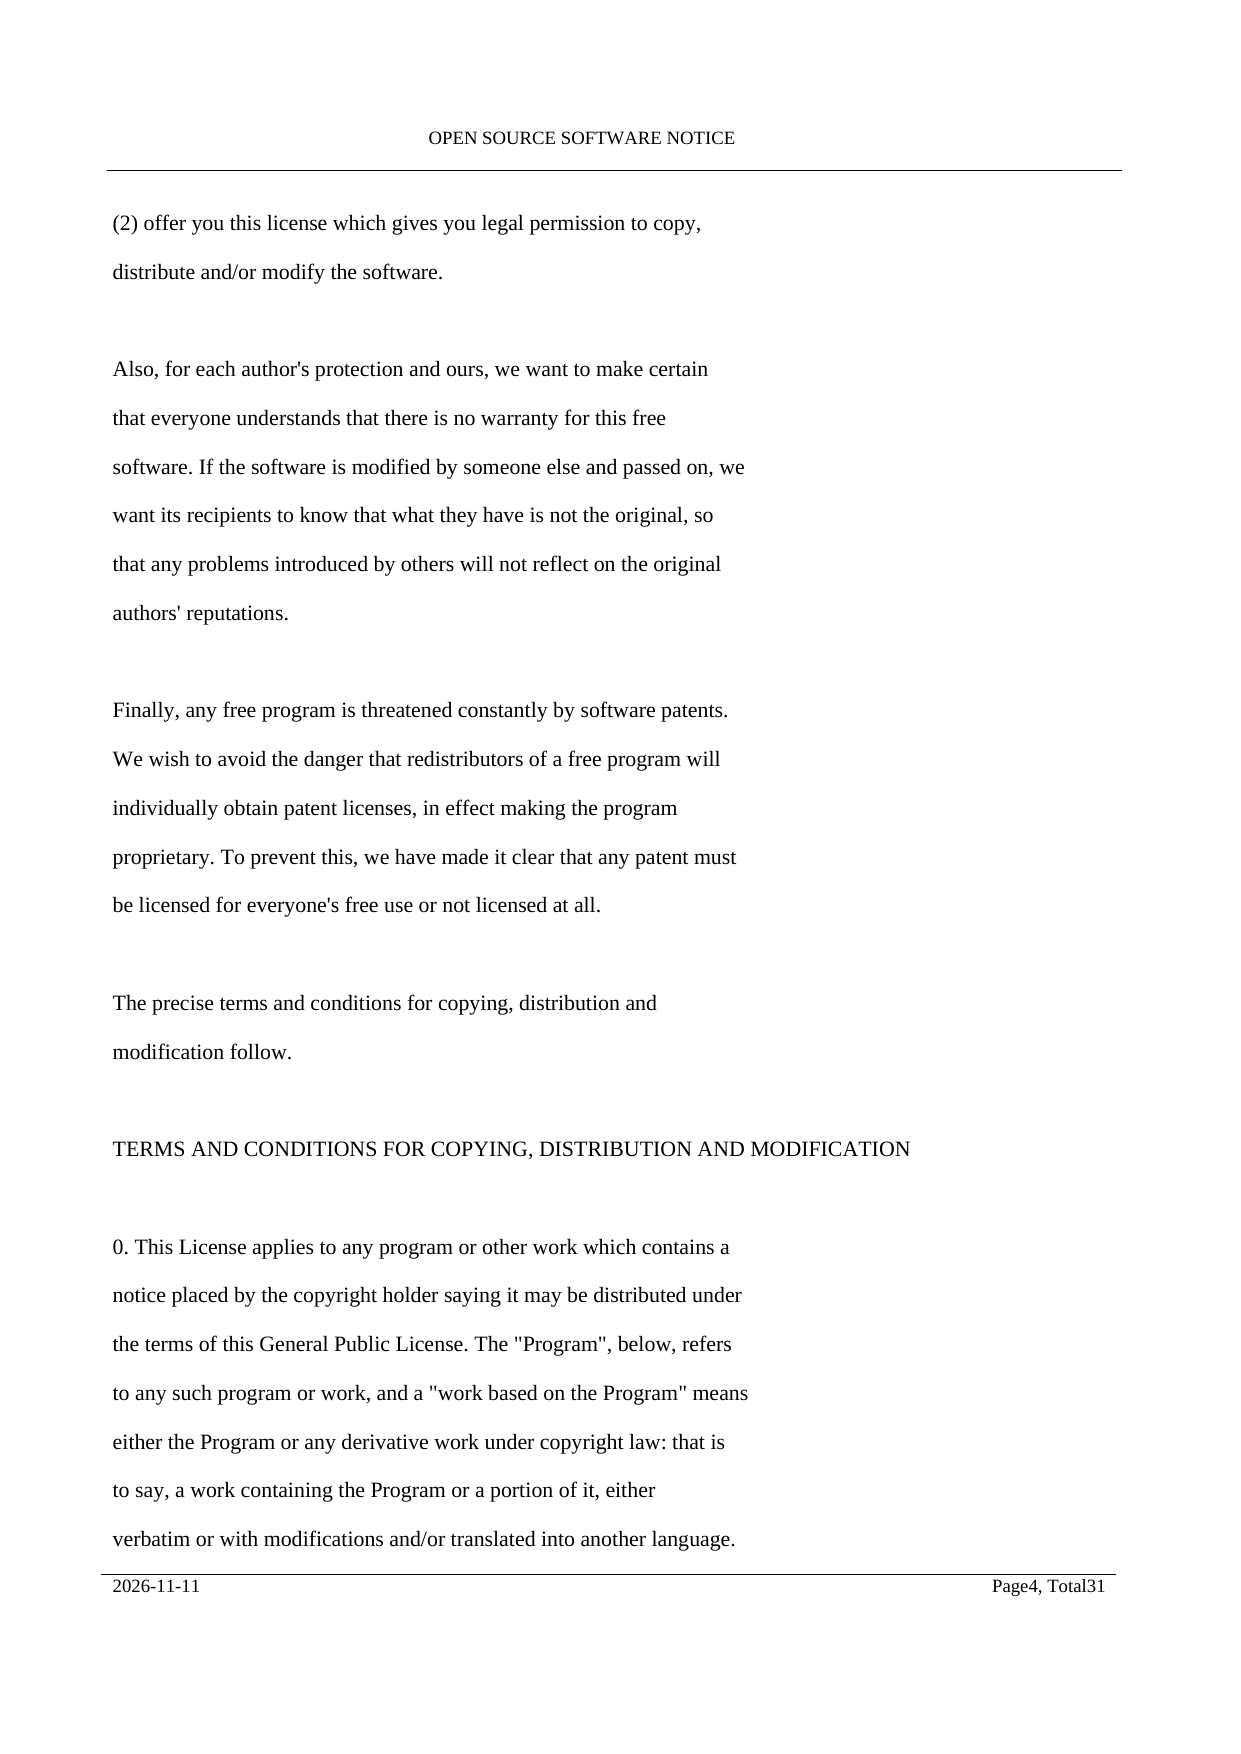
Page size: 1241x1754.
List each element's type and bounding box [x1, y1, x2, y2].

text [112, 206, 1128, 1555]
